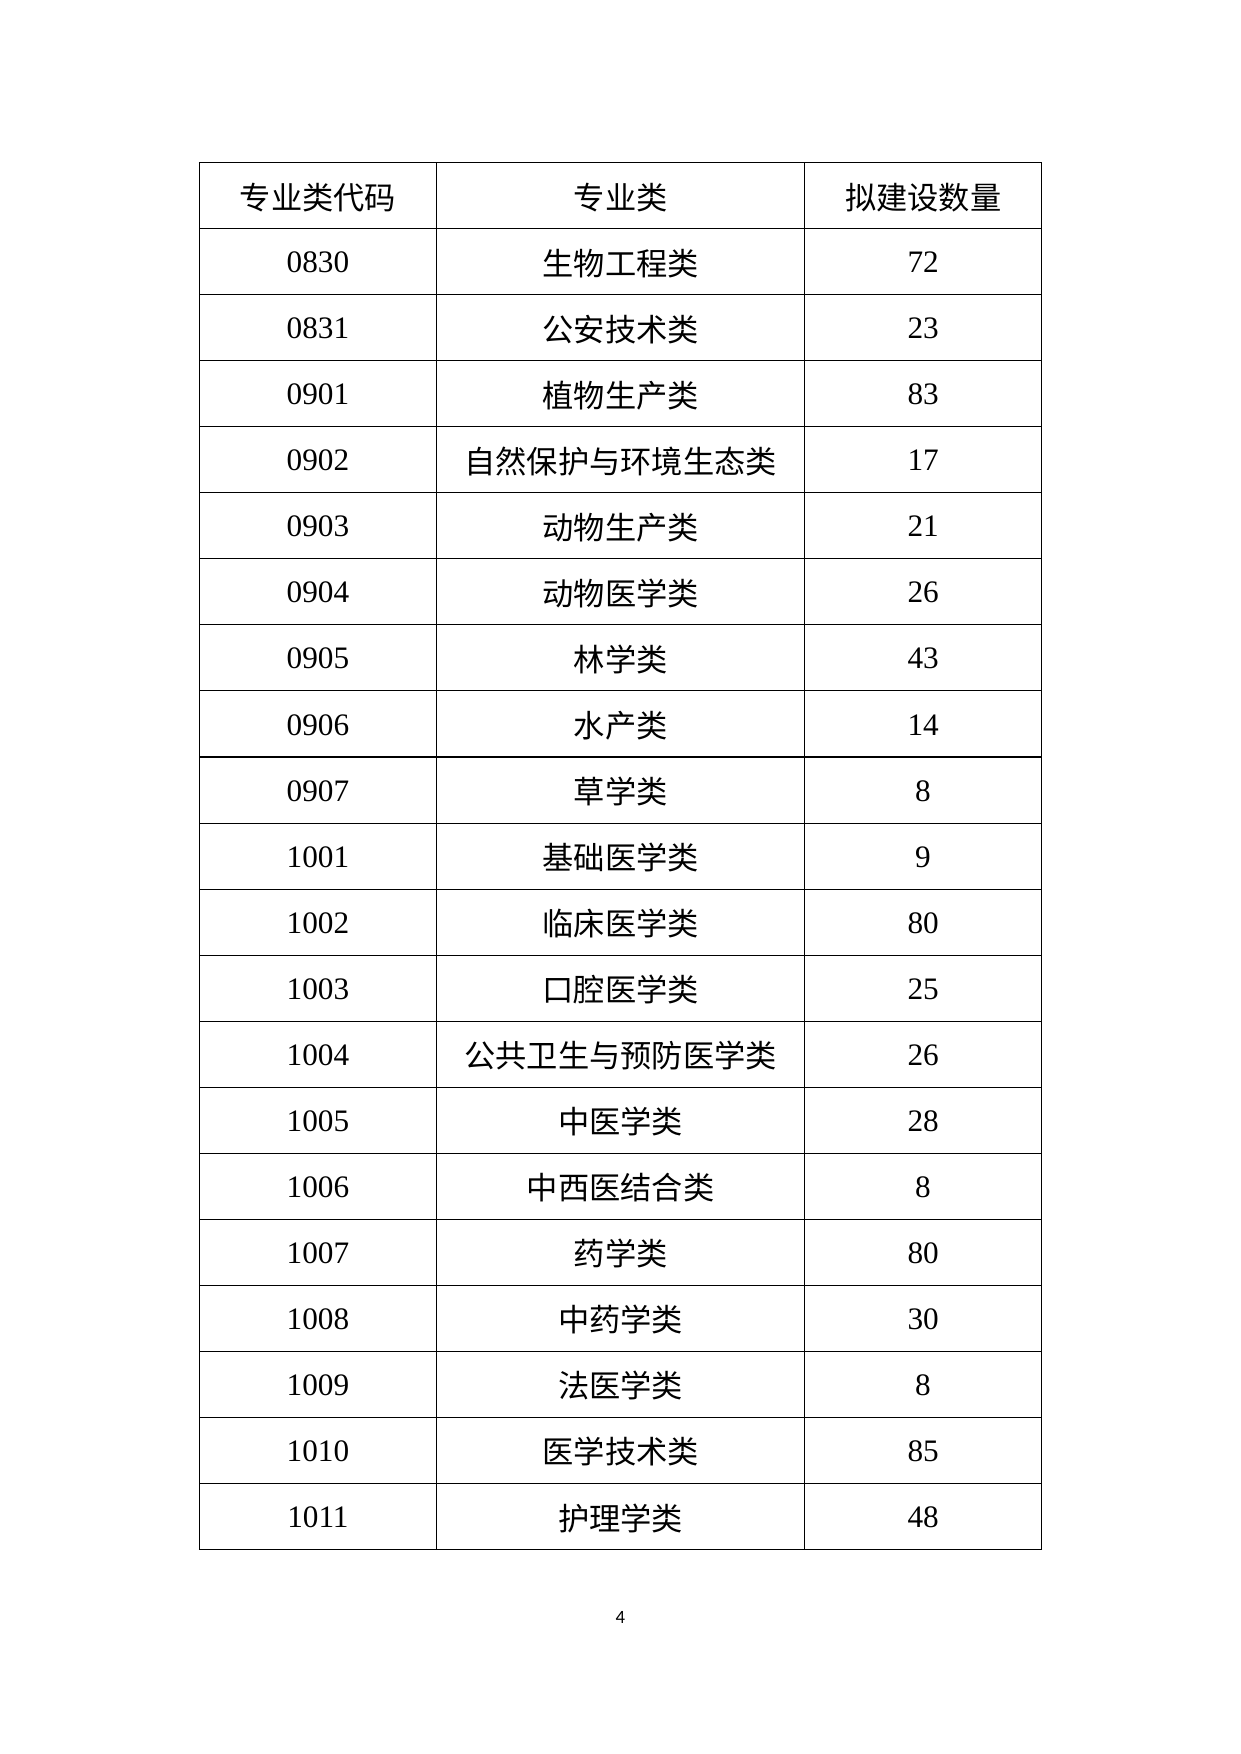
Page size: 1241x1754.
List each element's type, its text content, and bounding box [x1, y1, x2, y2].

table_cell 1004 [200, 1022, 436, 1087]
table_cell 14 [805, 691, 1041, 756]
table_cell 1005 [200, 1088, 436, 1153]
table_cell 草学类 [437, 758, 804, 822]
table_cell 9 [805, 824, 1041, 888]
table_cell 医学技术类 [437, 1418, 804, 1483]
table_cell 1002 [200, 890, 436, 954]
table_cell 83 [805, 361, 1041, 426]
table_cell 1008 [200, 1286, 436, 1351]
table_cell 中西医结合类 [437, 1154, 804, 1219]
table_cell 21 [805, 493, 1041, 558]
table_cell 8 [805, 1352, 1041, 1417]
table_cell 17 [805, 427, 1041, 492]
table_cell 生物工程类 [437, 229, 804, 294]
table_cell 1006 [200, 1154, 436, 1219]
table_cell 中药学类 [437, 1286, 804, 1351]
table_cell 1009 [200, 1352, 436, 1417]
table_cell 动物医学类 [437, 559, 804, 624]
table_cell 25 [805, 956, 1041, 1021]
table_cell 1007 [200, 1220, 436, 1285]
table_cell 1010 [200, 1418, 436, 1483]
table_cell 0907 [200, 758, 436, 822]
table_cell 8 [805, 1154, 1041, 1219]
table_cell 水产类 [437, 691, 804, 756]
table_cell 1003 [200, 956, 436, 1021]
table_cell 自然保护与环境生态类 [437, 427, 804, 492]
table_header 拟建设数量 [805, 163, 1041, 228]
table_cell 0905 [200, 625, 436, 690]
table_cell 85 [805, 1418, 1041, 1483]
table_cell 0906 [200, 691, 436, 756]
table_cell 8 [805, 758, 1041, 822]
table_cell 基础医学类 [437, 824, 804, 888]
table_header 专业类代码 [200, 163, 436, 228]
table_cell 临床医学类 [437, 890, 804, 954]
table_cell 法医学类 [437, 1352, 804, 1417]
table_cell 林学类 [437, 625, 804, 690]
table_cell 药学类 [437, 1220, 804, 1285]
table_cell 43 [805, 625, 1041, 690]
table_cell 72 [805, 229, 1041, 294]
table_cell 公安技术类 [437, 295, 804, 360]
table_cell 1001 [200, 824, 436, 888]
table_cell 23 [805, 295, 1041, 360]
table_cell 30 [805, 1286, 1041, 1351]
table_cell 80 [805, 890, 1041, 954]
table_cell 1011 [200, 1484, 436, 1549]
table_cell 口腔医学类 [437, 956, 804, 1021]
table_header 专业类 [437, 163, 804, 228]
table_cell 48 [805, 1484, 1041, 1549]
table_cell 26 [805, 559, 1041, 624]
table_cell 0831 [200, 295, 436, 360]
table_cell 28 [805, 1088, 1041, 1153]
table_cell 0901 [200, 361, 436, 426]
table_cell 80 [805, 1220, 1041, 1285]
table_cell 动物生产类 [437, 493, 804, 558]
table_cell 公共卫生与预防医学类 [437, 1022, 804, 1087]
table_cell 0904 [200, 559, 436, 624]
table_cell 0903 [200, 493, 436, 558]
table_cell 26 [805, 1022, 1041, 1087]
table_cell 0830 [200, 229, 436, 294]
table_cell 中医学类 [437, 1088, 804, 1153]
table_cell 植物生产类 [437, 361, 804, 426]
table_cell 0902 [200, 427, 436, 492]
table_cell 护理学类 [437, 1484, 804, 1549]
